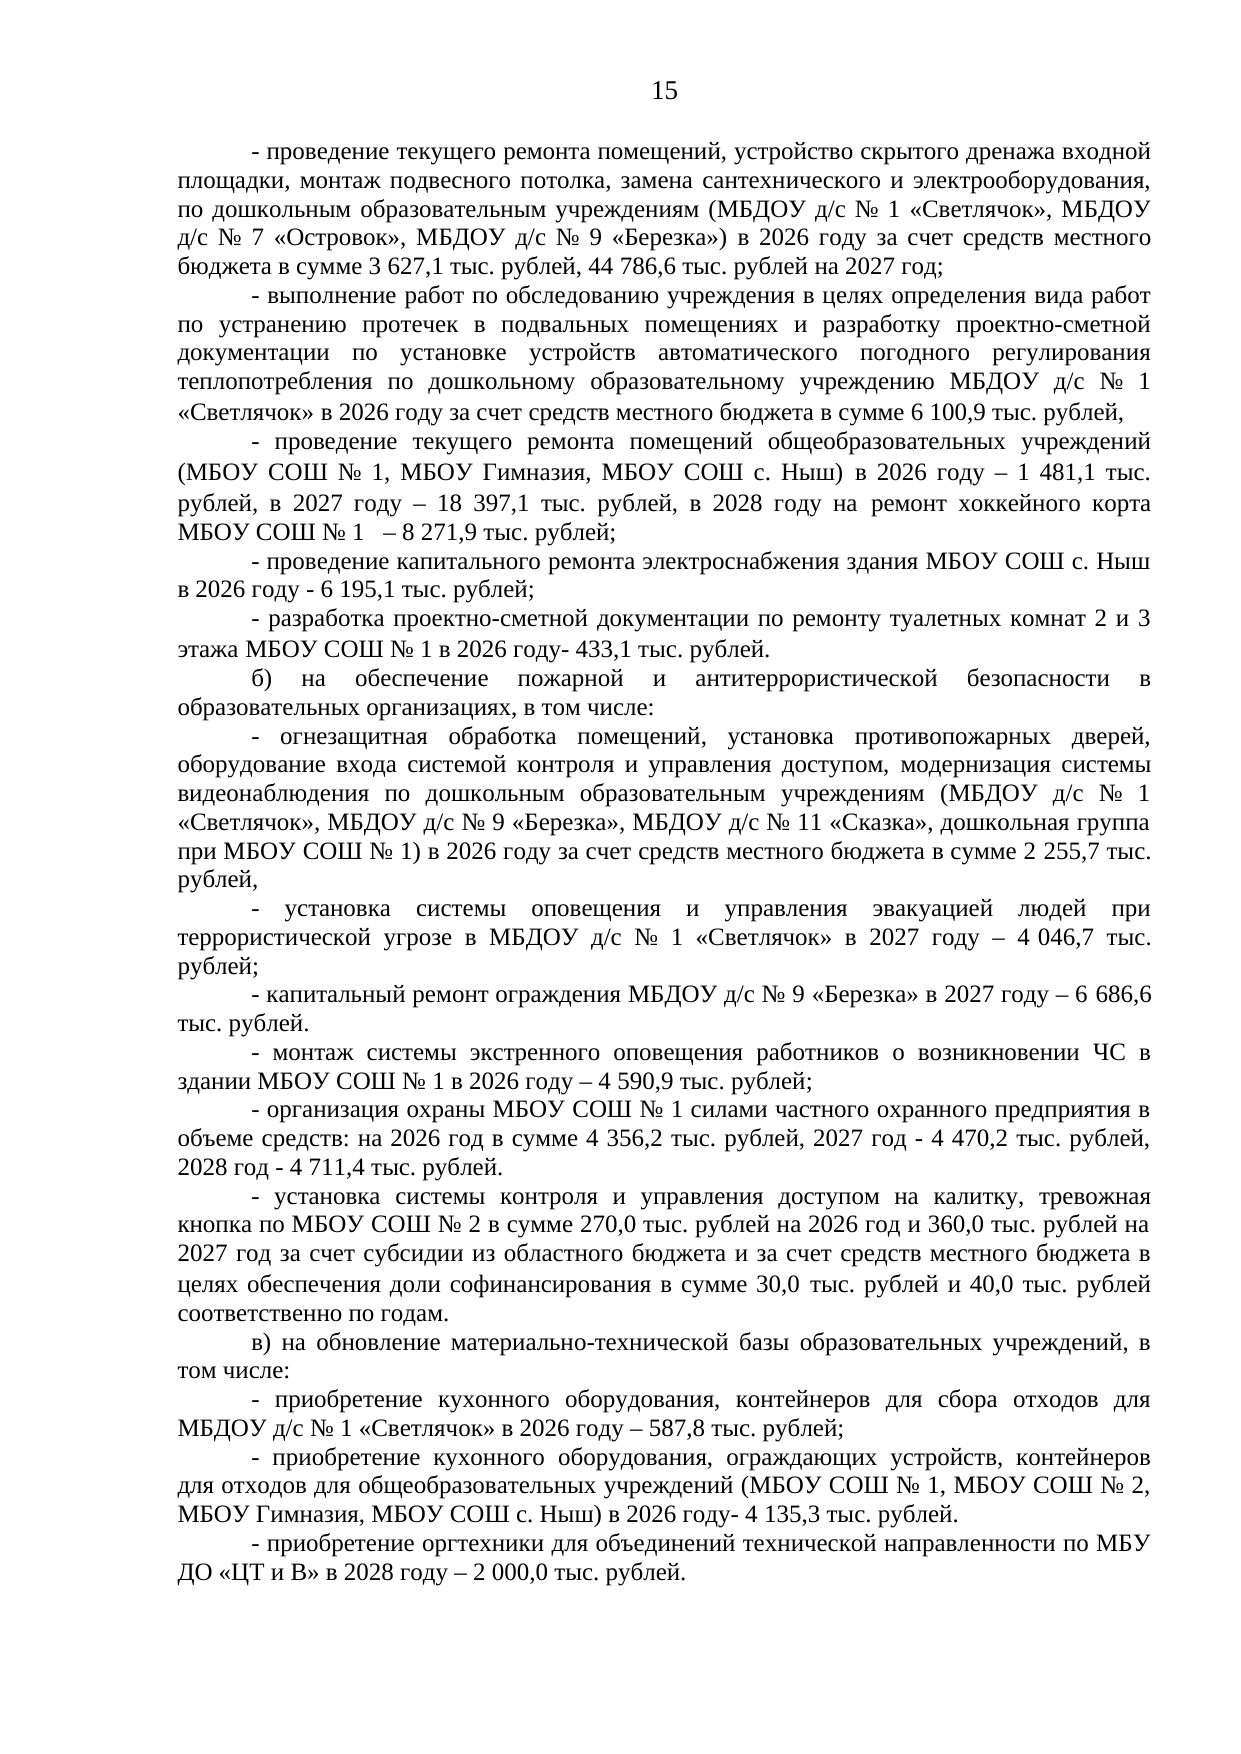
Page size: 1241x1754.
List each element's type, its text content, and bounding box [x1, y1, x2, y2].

text - разработка проектно-сметной документации по ремонту туалетных комнат 2 и 3 этажа МБОУ СОШ № 1 в 2026 году- 433,1 тыс. рублей. [177, 603, 1152, 663]
text - монтаж системы экстренного оповещения работников о возникновении ЧС в здании МБОУ СОШ № 1 в 2026 году – 4 590,9 тыс. рублей; [177, 1037, 1152, 1094]
text - проведение текущего ремонта помещений, устройство скрытого дренажа входной площадки, монтаж подвесного потолка, замена сантехнического и электрооборудования, по дошкольным образовательным учреждениям (МБДОУ д/с № 1 «Светлячок», МБДОУ д/с № 7 «Островок», МБДОУ д/с № 9 «Березка») в 2026 году за счет средств местного бюджета в сумме 3 627,1 тыс. рублей, 44 786,6 тыс. рублей на 2027 год; [177, 136, 1152, 280]
text - установка системы контроля и управления доступом на калитку, тревожная кнопка по МБОУ СОШ № 2 в сумме 270,0 тыс. рублей на 2026 год и 360,0 тыс. рублей на 2027 год за счет субсидии из областного бюджета и за счет средств местного бюджета в целях обеспечения доли софинансирования в сумме 30,0 тыс. рублей и 40,0 тыс. рублей соответственно по годам. [177, 1181, 1152, 1327]
text - проведение текущего ремонта помещений общеобразовательных учреждений (МБОУ СОШ № 1, МБОУ Гимназия, МБОУ СОШ с. Ныш) в 2026 году – 1 481,1 тыс. рублей, в 2027 году – 18 397,1 тыс. рублей, в 2028 году на ремонт хоккейного корта МБОУ СОШ № 1 – 8 271,9 тыс. рублей; [177, 426, 1152, 546]
text - организация охраны МБОУ СОШ № 1 силами частного охранного предприятия в объеме средств: на 2026 год в сумме 4 356,2 тыс. рублей, 2027 год - 4 470,2 тыс. рублей, 2028 год - 4 711,4 тыс. рублей. [177, 1094, 1152, 1181]
text - приобретение оргтехники для объединений технической направленности по МБУ ДО «ЦТ и В» в 2028 году – 2 000,0 тыс. рублей. [177, 1528, 1152, 1586]
text б) на обеспечение пожарной и антитеррористической безопасности в образовательных организациях, в том числе: [177, 663, 1152, 721]
text - капитальный ремонт ограждения МБДОУ д/с № 9 «Березка» в 2027 году – 6 686,6 тыс. рублей. [177, 979, 1152, 1037]
text - приобретение кухонного оборудования, ограждающих устройств, контейнеров для отходов для общеобразовательных учреждений (МБОУ СОШ № 1, МБОУ СОШ № 2, МБОУ Гимназия, МБОУ СОШ с. Ныш) в 2026 году- 4 135,3 тыс. рублей. [177, 1442, 1152, 1528]
text - огнезащитная обработка помещений, установка противопожарных дверей, оборудование входа системой контроля и управления доступом, модернизация системы видеонаблюдения по дошкольным образовательным учреждениям (МБДОУ д/с № 1 «Светлячок», МБДОУ д/с № 9 «Березка», МБДОУ д/с № 11 «Сказка», дошкольная группа при МБОУ СОШ № 1) в 2026 году за счет средств местного бюджета в сумме 2 255,7 тыс. рублей, [177, 721, 1152, 893]
text - приобретение кухонного оборудования, контейнеров для сбора отходов для МБДОУ д/с № 1 «Светлячок» в 2026 году – 587,8 тыс. рублей; [177, 1384, 1152, 1442]
text - выполнение работ по обследованию учреждения в целях определения вида работ по устранению протечек в подвальных помещениях и разработку проектно-сметной документации по установке устройств автоматического погодного регулирования теплопотребления по дошкольному образовательному учреждению МБДОУ д/с № 1 «Светлячок» в 2026 году за счет средств местного бюджета в сумме 6 100,9 тыс. рублей, [177, 280, 1152, 426]
text - установка системы оповещения и управления эвакуацией людей при террористической угрозе в МБДОУ д/с № 1 «Светлячок» в 2027 году – 4 046,7 тыс. рублей; [177, 893, 1152, 979]
text - проведение капитального ремонта электроснабжения здания МБОУ СОШ с. Ныш в 2026 году - 6 195,1 тыс. рублей; [177, 546, 1152, 603]
text в) на обновление материально-технической базы образовательных учреждений, в том числе: [177, 1327, 1152, 1384]
